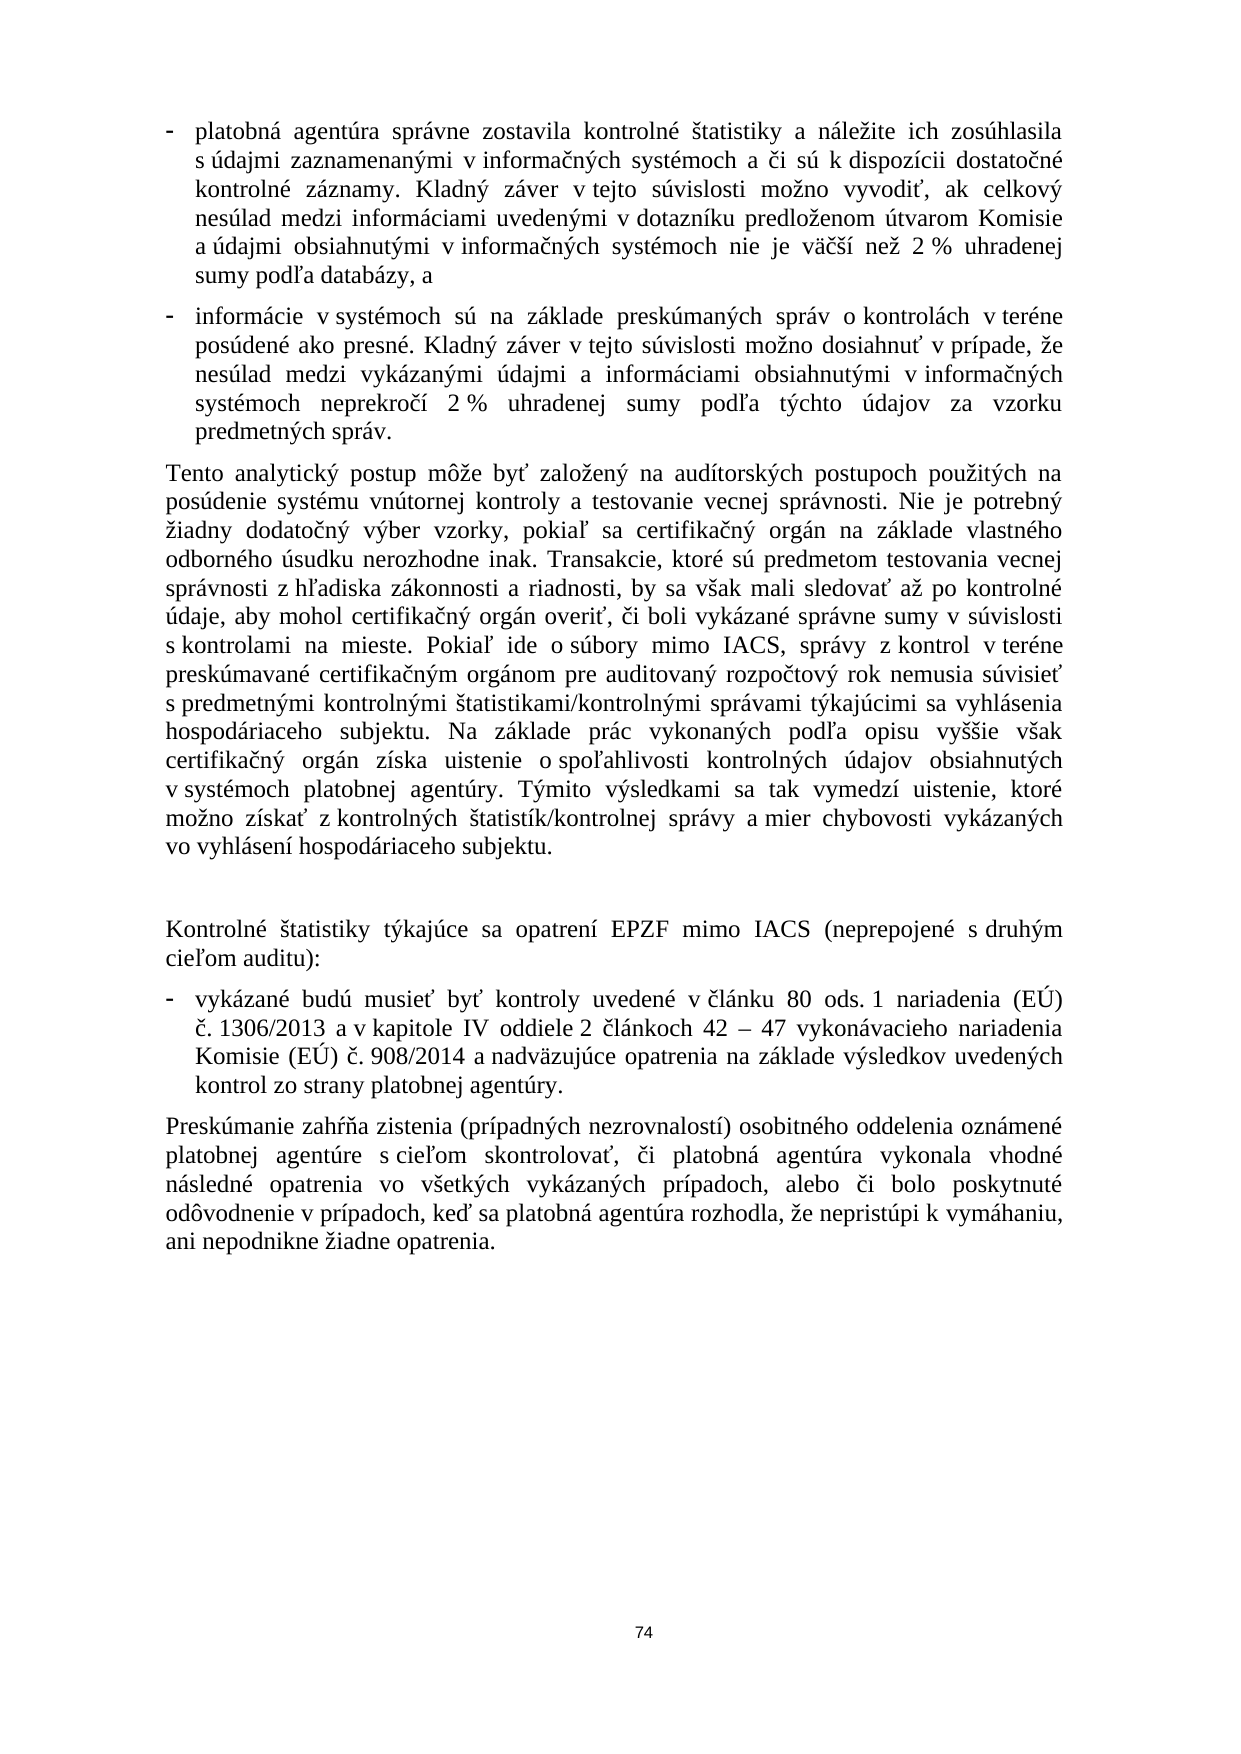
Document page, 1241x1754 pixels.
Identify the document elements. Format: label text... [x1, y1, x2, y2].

list vykázané budú musieť byť kontroly uvedené v článku 80 ods. 1 nariadenia (EÚ) č. 1306/2013 a v kapitole IV oddiele 2 článkoch 42 – 47 vykonávacieho nariadenia Komisie (EÚ) č. 908/2014 a nadväzujúce opatrenia na základe výsledkov uvedených kontrol zo strany platobnej agentúry. [165, 984, 1063, 1099]
list platobná agentúra správne zostavila kontrolné štatistiky a náležite ich zosúhlasila s údajmi zaznamenanými v informačných systémoch a či sú k dispozícii dostatočné kontrolné záznamy. Kladný záver v tejto súvislosti možno vyvodiť, ak celkový nesúlad medzi informáciami uvedenými v dotazníku predloženom útvarom Komisie a údajmi obsiahnutými v informačných systémoch nie je väčší než 2 % uhradenej sumy podľa databázy, a [165, 116, 1063, 289]
text Kontrolné štatistiky týkajúce sa opatrení EPZF mimo IACS (neprepojené s druhým cieľom auditu): [165, 914, 1063, 971]
list informácie v systémoch sú na základe preskúmaných správ o kontrolách v teréne posúdené ako presné. Kladný záver v tejto súvislosti možno dosiahnuť v prípade, že nesúlad medzi vykázanými údajmi a informáciami obsiahnutými v informačných systémoch neprekročí 2 % uhradenej sumy podľa týchto údajov za vzorku predmetných správ. [165, 301, 1063, 445]
text Preskúmanie zahŕňa zistenia (prípadných nezrovnalostí) osobitného oddelenia oznámené platobnej agentúre s cieľom skontrolovať, či platobná agentúra vykonala vhodné následné opatrenia vo všetkých vykázaných prípadoch, alebo či bolo poskytnuté odôvodnenie v prípadoch, keď sa platobná agentúra rozhodla, že nepristúpi k vymáhaniu, ani nepodnikne žiadne opatrenia. [165, 1111, 1063, 1255]
text Tento analytický postup môže byť založený na audítorských postupoch použitých na posúdenie systému vnútornej kontroly a testovanie vecnej správnosti. Nie je potrebný žiadny dodatočný výber vzorky, pokiaľ sa certifikačný orgán na základe vlastného odborného úsudku nerozhodne inak. Transakcie, ktoré sú predmetom testovania vecnej správnosti z hľadiska zákonnosti a riadnosti, by sa však mali sledovať až po kontrolné údaje, aby mohol certifikačný orgán overiť, či boli vykázané správne sumy v súvislosti s kontrolami na mieste. Pokiaľ ide o súbory mimo IACS, správy z kontrol v teréne preskúmavané certifikačným orgánom pre auditovaný rozpočtový rok nemusia súvisieť s predmetnými kontrolnými štatistikami/kontrolnými správami týkajúcimi sa vyhlásenia hospodáriaceho subjektu. Na základe prác vykonaných podľa opisu vyššie však certifikačný orgán získa uistenie o spoľahlivosti kontrolných údajov obsiahnutých v systémoch platobnej agentúry. Týmito výsledkami sa tak vymedzí uistenie, ktoré možno získať z kontrolných štatistík/kontrolnej správy a mier chybovosti vykázaných vo vyhlásení hospodáriaceho subjektu. [165, 458, 1063, 860]
